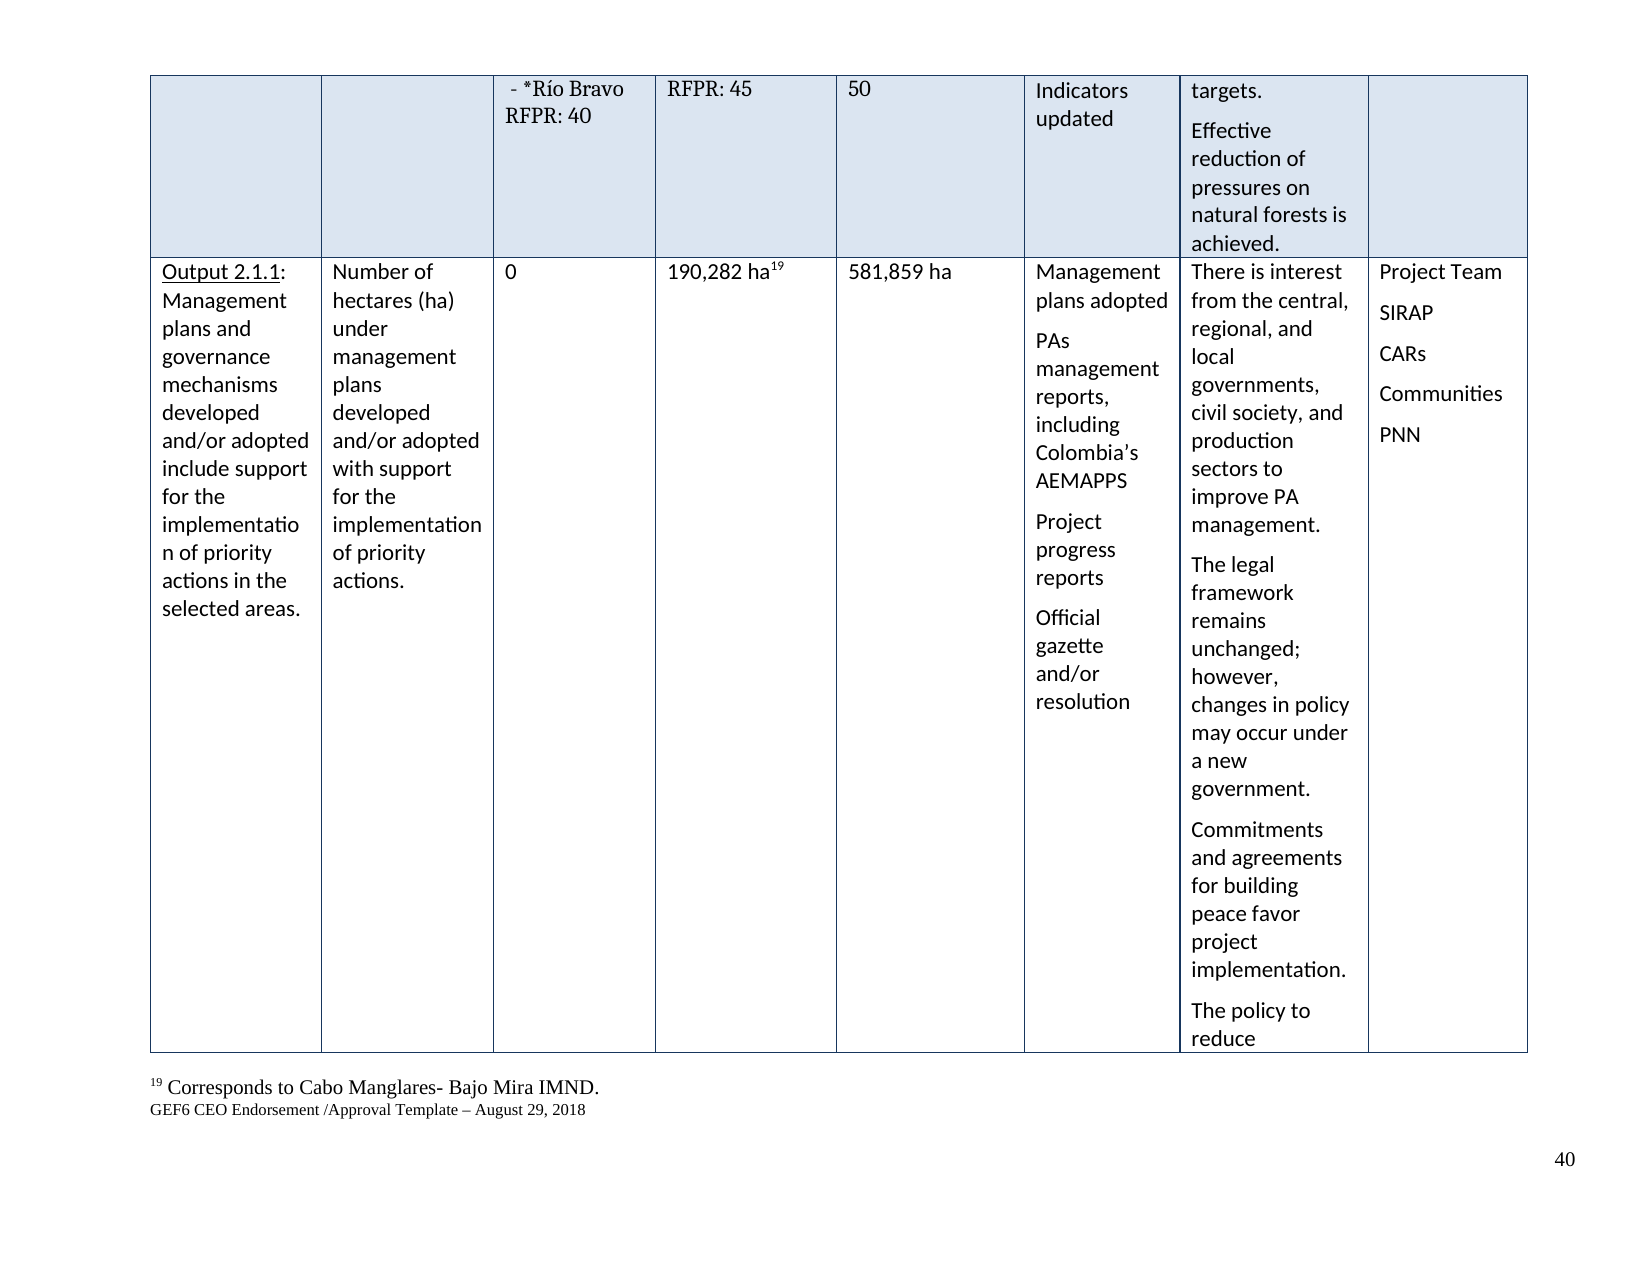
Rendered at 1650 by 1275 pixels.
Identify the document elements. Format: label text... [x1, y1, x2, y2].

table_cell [151, 76, 321, 257]
table_cell 581,859 ha [837, 258, 1024, 1052]
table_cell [656, 76, 836, 257]
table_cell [1181, 76, 1368, 257]
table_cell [1369, 76, 1527, 257]
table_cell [1025, 258, 1179, 1052]
table_cell 190,282 ha [656, 258, 836, 1052]
table_cell 0 [494, 258, 655, 1052]
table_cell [1025, 76, 1179, 257]
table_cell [151, 258, 321, 1052]
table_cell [1181, 258, 1368, 1052]
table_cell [837, 76, 1024, 257]
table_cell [322, 76, 493, 257]
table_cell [494, 76, 655, 257]
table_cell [322, 258, 493, 1052]
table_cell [1369, 258, 1527, 1052]
